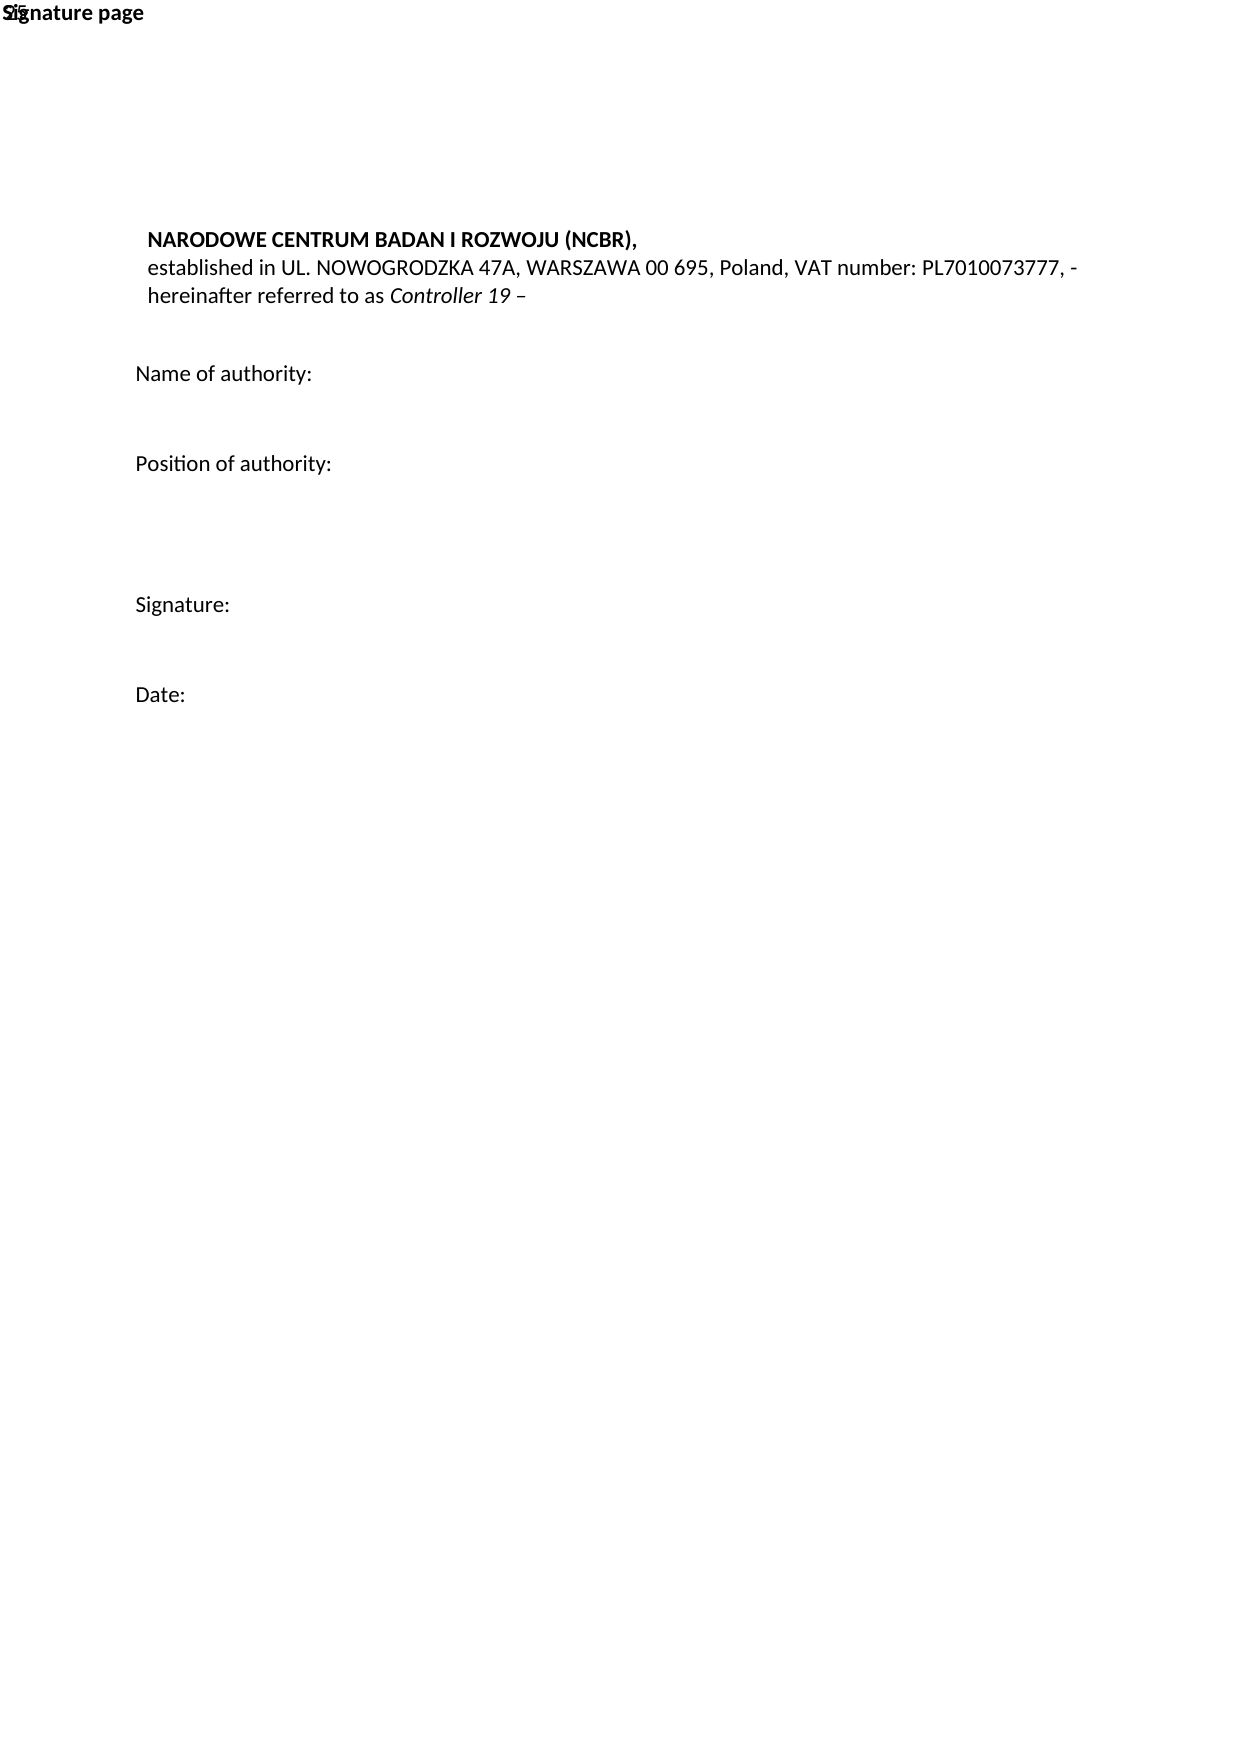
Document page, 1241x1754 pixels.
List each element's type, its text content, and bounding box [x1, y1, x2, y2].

text Signature: [135, 590, 1105, 618]
text Position of authority: [135, 449, 1105, 478]
text NARODOWE CENTRUM BADAN I ROZWOJU (NCBR), established in UL. NOWOGRODZKA 47A, WARSZAWA 00 695, Poland, VAT number: PL7010073777, - hereinafter referred to as Controller 19 – [147, 225, 1105, 309]
text Date: [135, 681, 1105, 709]
text Name of authority: [135, 359, 1105, 387]
